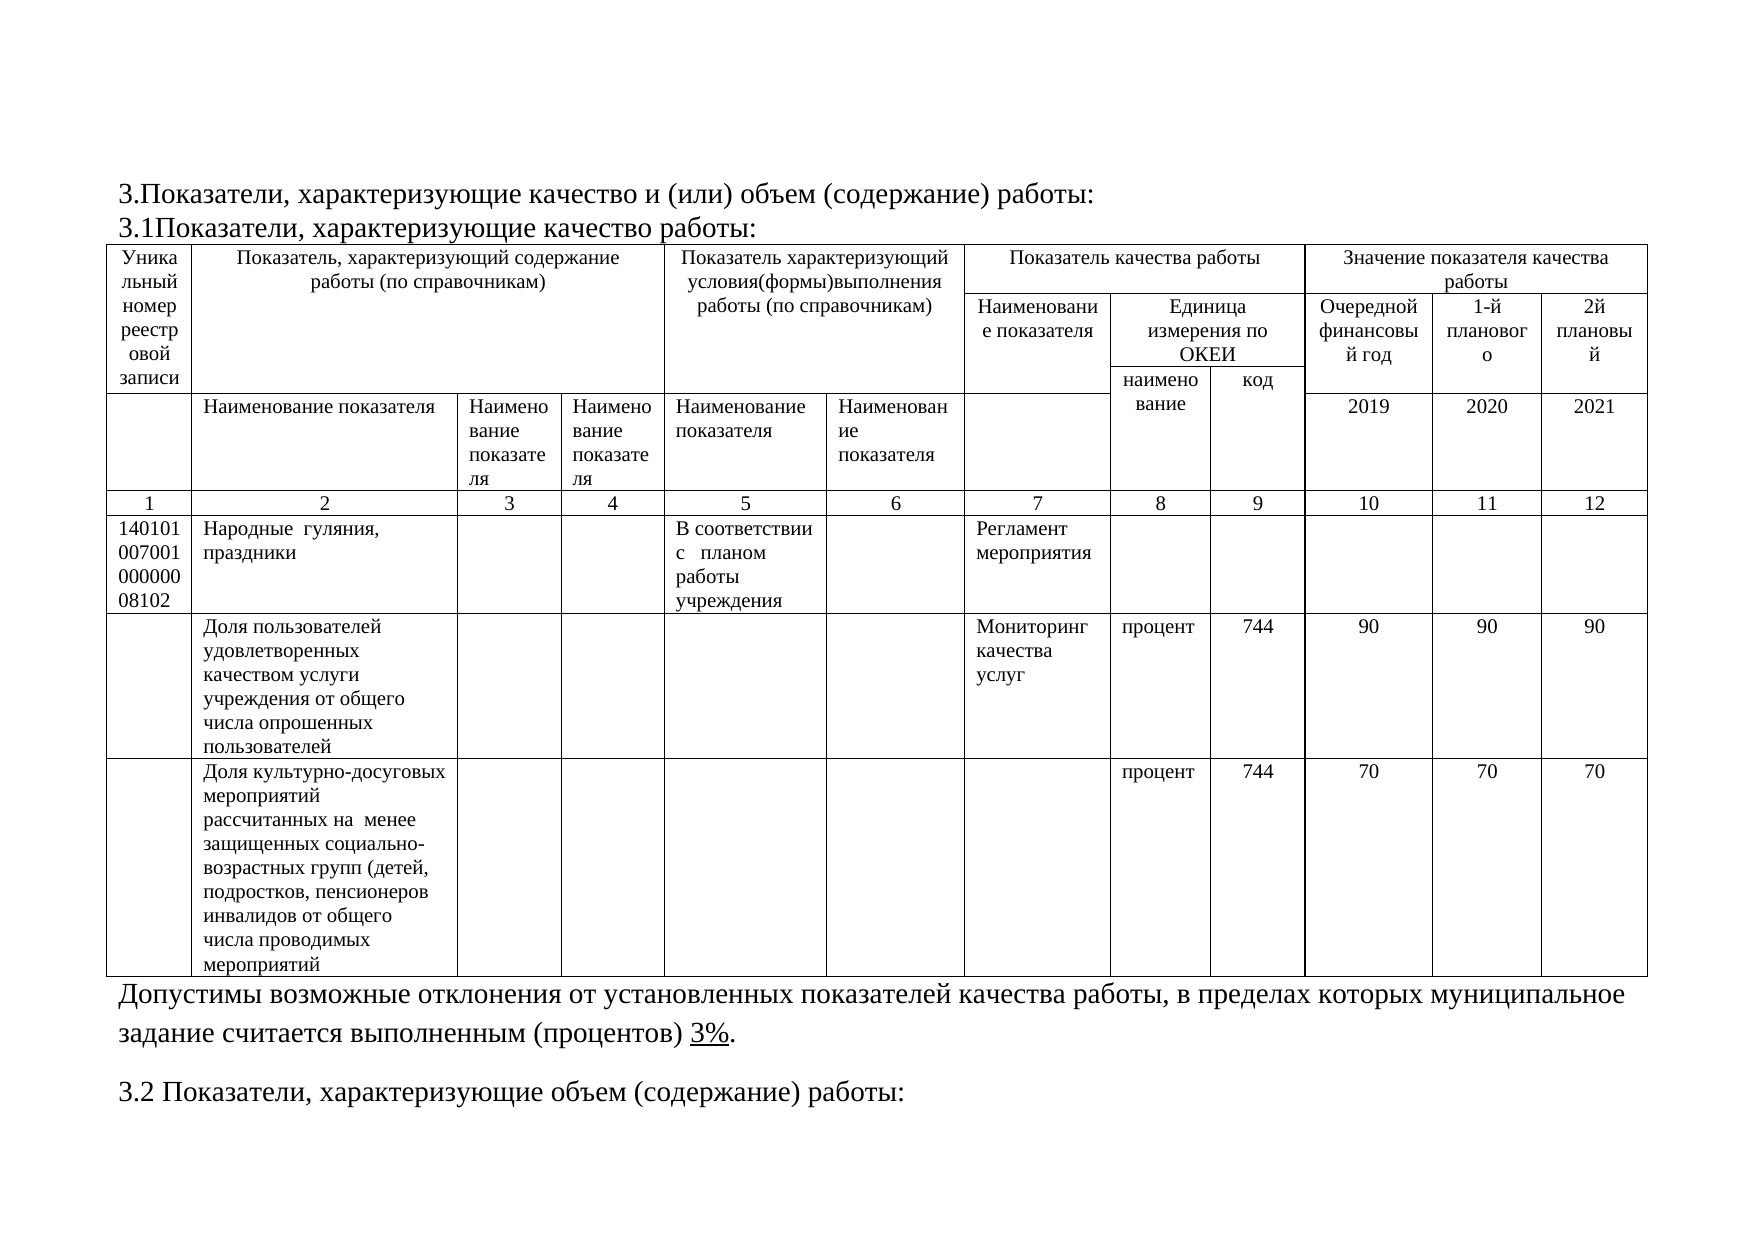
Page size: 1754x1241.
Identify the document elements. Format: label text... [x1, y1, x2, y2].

table_cell 70 [1433, 759, 1541, 976]
table_cell [107, 614, 191, 758]
table_cell наименование [1111, 367, 1210, 490]
table_cell [107, 394, 191, 490]
table_cell Доля культурно-досуговых мероприятий рассчитанных на менее защищенных социально-возрастных групп (детей, подростков, пенсионеров инвалидов от общего числа проводимых мероприятий [192, 759, 457, 976]
table_cell [562, 516, 664, 612]
table_cell [458, 759, 561, 976]
table_cell процент [1111, 759, 1210, 976]
table_cell Наименование показателя [665, 394, 826, 490]
table_cell Регламент мероприятия [965, 516, 1110, 612]
table_cell 7 [965, 491, 1110, 515]
table_cell 2019 [1306, 394, 1432, 490]
table_cell [665, 614, 826, 758]
table_cell [458, 614, 561, 758]
table_cell [1306, 516, 1432, 612]
table_header Показатель характеризующий условия(формы)выполнения работы (по справочникам) [665, 245, 964, 393]
table_cell 2020 [1433, 394, 1541, 490]
table_cell 1 [107, 491, 191, 515]
table_cell 10 [1306, 491, 1432, 515]
table_cell Наименование показателя [458, 394, 561, 490]
table_cell Наименование показателя [562, 394, 664, 490]
table_cell 5 [665, 491, 826, 515]
table_cell 6 [827, 491, 964, 515]
table_cell процент [1111, 614, 1210, 758]
table_cell 2й плановый [1542, 294, 1647, 393]
table_cell [1111, 516, 1210, 612]
table_cell 14010100700100000008102 [107, 516, 191, 612]
text 3.1Показатели, характеризующие качество работы: [118, 211, 1695, 244]
table_cell 1-й планового [1433, 294, 1541, 393]
table_cell 2021 [1542, 394, 1647, 490]
table_cell [562, 759, 664, 976]
table_cell Доля пользователей удовлетворенных качеством услуги учреждения от общего числа опрошенных пользователей [192, 614, 457, 758]
table_cell 3 [458, 491, 561, 515]
table_cell [965, 394, 1110, 490]
table_cell 744 [1211, 614, 1304, 758]
table_cell Очередной финансовый год [1306, 294, 1432, 393]
table_cell В соответствии с планом работы учреждения [665, 516, 826, 612]
text Допустимы возможные отклонения от установленных показателей качества работы, в пределах которых муниципальное задание считается выполненным (процентов) 3%. [118, 977, 1695, 1049]
table_cell [107, 759, 191, 976]
table_cell 744 [1211, 759, 1304, 976]
table_cell [827, 516, 964, 612]
text 3.2 Показатели, характеризующие объем (содержание) работы: [118, 1074, 1695, 1108]
table_cell 90 [1542, 614, 1647, 758]
table_cell [1542, 516, 1647, 612]
table_cell [562, 614, 664, 758]
table_header Показатель качества работы [965, 245, 1304, 293]
table_cell Наименование показателя [965, 294, 1110, 393]
table_cell [827, 759, 964, 976]
table_cell [827, 614, 964, 758]
table_header Уникальный номер реестровой записи [107, 245, 191, 393]
table_cell 9 [1211, 491, 1304, 515]
table_cell 70 [1306, 759, 1432, 976]
table_cell 90 [1433, 614, 1541, 758]
table_cell [1433, 516, 1541, 612]
table_cell 70 [1542, 759, 1647, 976]
table_cell 8 [1111, 491, 1210, 515]
table_cell код [1211, 367, 1304, 490]
table_cell [665, 759, 826, 976]
table_cell Наименование показателя [192, 394, 457, 490]
table_cell [458, 516, 561, 612]
table_header Значение показателя качества работы [1306, 245, 1647, 293]
table_cell [1211, 516, 1304, 612]
table_cell [965, 759, 1110, 976]
table_cell Наименование показателя [827, 394, 964, 490]
table_cell Народные гуляния, праздники [192, 516, 457, 612]
table_cell 12 [1542, 491, 1647, 515]
text 3.Показатели, характеризующие качество и (или) объем (содержание) работы: [118, 177, 1695, 211]
table_cell Мониторинг качества услуг [965, 614, 1110, 758]
table_cell Единица измерения по ОКЕИ [1111, 294, 1304, 366]
table_cell 4 [562, 491, 664, 515]
table_cell 11 [1433, 491, 1541, 515]
table_header Показатель, характеризующий содержание работы (по справочникам) [192, 245, 664, 393]
table_cell 2 [192, 491, 457, 515]
table_cell 90 [1306, 614, 1432, 758]
